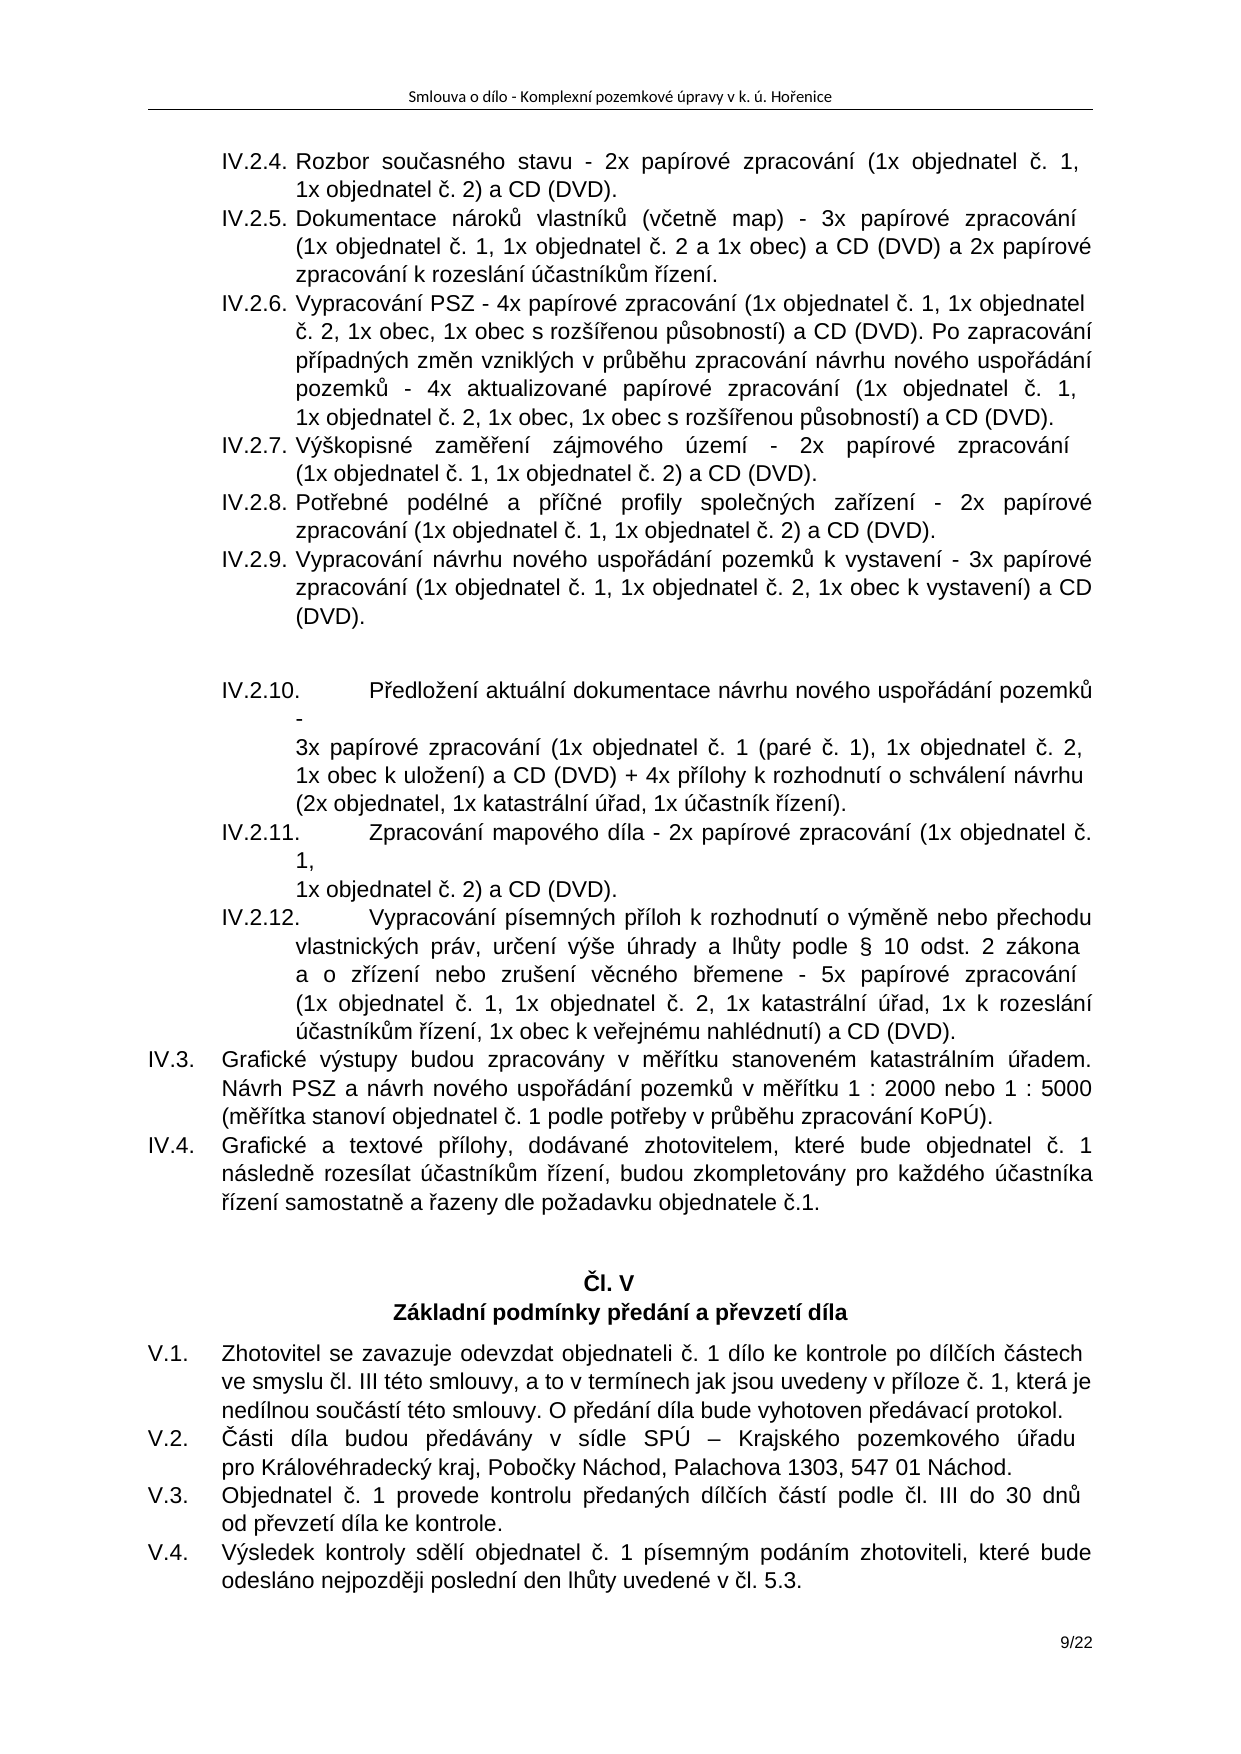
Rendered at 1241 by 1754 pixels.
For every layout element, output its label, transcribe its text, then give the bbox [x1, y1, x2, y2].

list Zhotovitel se zavazuje odevzdat objednateli č. 1 dílo ke kontrole po dílčích částech ve smyslu čl. III této smlouvy, a to v termínech jak jsou uvedeny v příloze č. 1, která je nedílnou součástí této smlouvy. O předání díla bude vyhotoven předávací protokol. [148, 1340, 1093, 1423]
text Rozbor současného stavu - 2x papírové zpracování (1x objednatel č. 1, 1x objednatel č. 2) a CD (DVD). [221, 148, 1093, 202]
text Předložení aktuální dokumentace návrhu nového uspořádání pozemků - 3x papírové zpracování (1x objednatel č. 1 (paré č. 1), 1x objednatel č. 2, 1x obec k uložení) a CD (DVD) + 4x přílohy k rozhodnutí o schválení návrhu (2x objednatel, 1x katastrální úřad, 1x účastník řízení). [221, 677, 1093, 817]
text Potřebné podélné a příčné profily společných zařízení - 2x papírové zpracování (1x objednatel č. 1, 1x objednatel č. 2) a CD (DVD). [221, 489, 1093, 544]
list Grafické a textové přílohy, dodávané zhotovitelem, které bude objednatel č. 1 následně rozesílat účastníkům řízení, budou zkompletovány pro každého účastníka řízení samostatně a řazeny dle požadavku objednatele č.1. [148, 1132, 1093, 1215]
list Grafické výstupy budou zpracovány v měřítku stanoveném katastrálním úřadem. Návrh PSZ a návrh nového uspořádání pozemků v měřítku 1 : 2000 nebo 1 : 5000 (měřítka stanoví objednatel č. 1 podle potřeby v průběhu zpracování KoPÚ). [148, 1046, 1093, 1129]
text Dokumentace nároků vlastníků (včetně map) - 3x papírové zpracování (1x objednatel č. 1, 1x objednatel č. 2 a 1x obec) a CD (DVD) a 2x papírové zpracování k rozeslání účastníkům řízení. [221, 204, 1093, 288]
text Vypracování návrhu nového uspořádání pozemků k vystavení - 3x papírové zpracování (1x objednatel č. 1, 1x objednatel č. 2, 1x obec k vystavení) a CD (DVD). [221, 546, 1093, 629]
list Objednatel č. 1 provede kontrolu předaných dílčích částí podle čl. III do 30 dnů od převzetí díla ke kontrole. [148, 1482, 1093, 1537]
text Vypracování PSZ - 4x papírové zpracování (1x objednatel č. 1, 1x objednatel č. 2, 1x obec, 1x obec s rozšířenou působností) a CD (DVD). Po zapracování případných změn vzniklých v průběhu zpracování návrhu nového uspořádání pozemků - 4x aktualizované papírové zpracování (1x objednatel č. 1, 1x objednatel č. 2, 1x obec, 1x obec s rozšířenou působností) a CD (DVD). [221, 290, 1093, 430]
text Základní podmínky předání a převzetí díla [148, 1270, 1093, 1325]
text Vypracování písemných příloh k rozhodnutí o výměně nebo přechodu vlastnických práv, určení výše úhrady a lhůty podle § 10 odst. 2 zákona a o zřízení nebo zrušení věcného břemene - 5x papírové zpracování (1x objednatel č. 1, 1x objednatel č. 2, 1x katastrální úřad, 1x k rozeslání účastníkům řízení, 1x obec k veřejnému nahlédnutí) a CD (DVD). [221, 904, 1093, 1044]
text Výškopisné zaměření zájmového území - 2x papírové zpracování (1x objednatel č. 1, 1x objednatel č. 2) a CD (DVD). [221, 432, 1093, 487]
list Výsledek kontroly sdělí objednatel č. 1 písemným podáním zhotoviteli, které bude odesláno nejpozději poslední den lhůty uvedené v čl. 5.3. [148, 1539, 1093, 1594]
text Zpracování mapového díla - 2x papírové zpracování (1x objednatel č. 1, 1x objednatel č. 2) a CD (DVD). [221, 819, 1093, 902]
list Části díla budou předávány v sídle SPÚ – Krajského pozemkového úřadu pro Královéhradecký kraj, Pobočky Náchod, Palachova 1303, 547 01 Náchod. [148, 1425, 1093, 1480]
